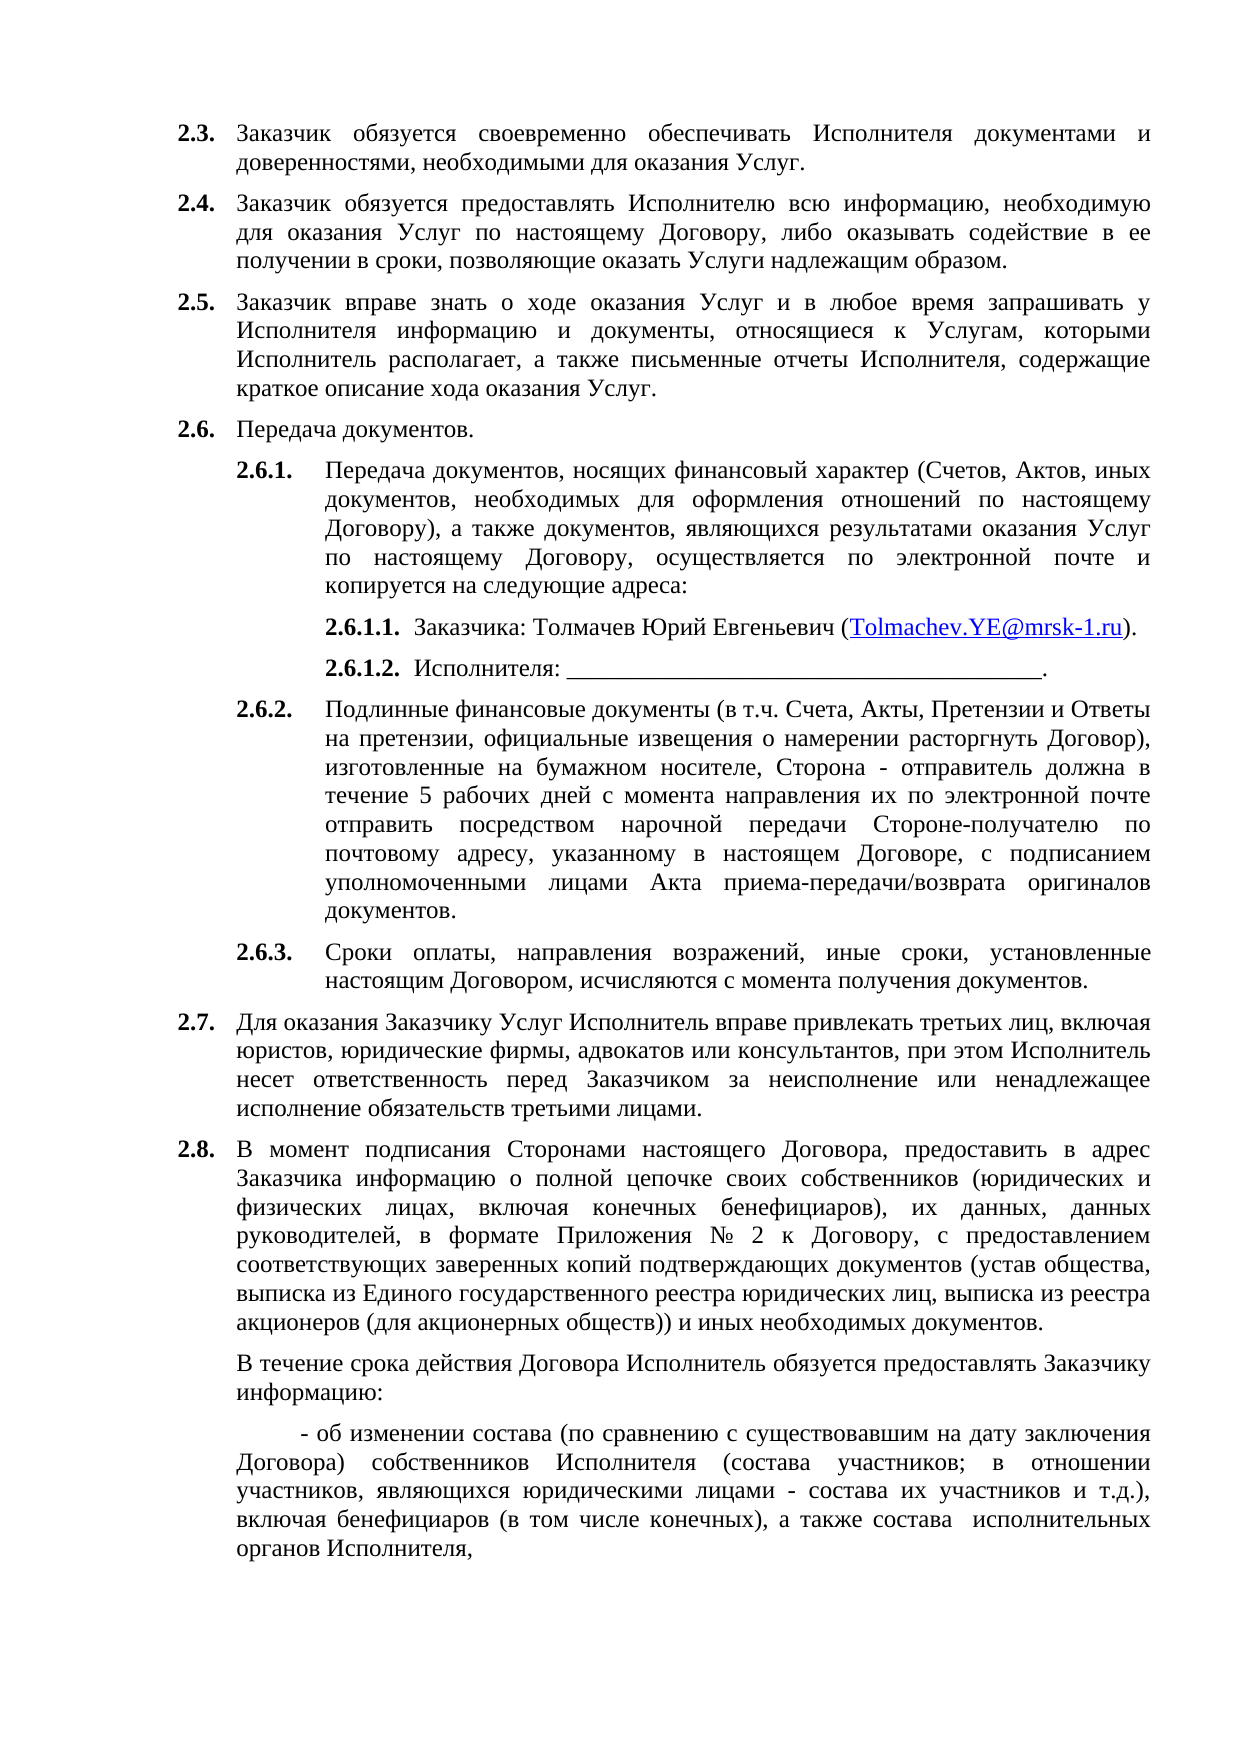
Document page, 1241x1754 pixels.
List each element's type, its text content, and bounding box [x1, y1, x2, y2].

list Заказчика: Толмачев Юрий Евгеньевич (Tolmachev.YE@mrsk-1.ru). [325, 612, 1152, 641]
text - об изменении состава (по сравнению с существовавшим на дату заключения Договора) собственников Исполнителя (состава участников; в отношении участников, являющихся юридическими лицами - состава их участников и т.д.), включая бенефициаров (в том числе конечных), а также состава исполнительных органов Исполнителя, [236, 1418, 1152, 1562]
list В момент подписания Сторонами настоящего Договора, предоставить в адрес Заказчика информацию о полной цепочке своих собственников (юридических и физических лицах, включая конечных бенефициаров), их данных, данных руководителей, в формате Приложения № 2 к Договору, с предоставлением соответствующих заверенных копий подтверждающих документов (устав общества, выписка из Единого государственного реестра юридических лиц, выписка из реестра акционеров (для акционерных обществ)) и иных необходимых документов. [177, 1134, 1152, 1336]
text В течение срока действия Договора Исполнитель обязуется предоставлять Заказчику информацию: [236, 1348, 1152, 1406]
list Сроки оплаты, направления возражений, иные сроки, установленные настоящим Договором, исчисляются с момента получения документов. [236, 937, 1152, 994]
list Передача документов, носящих финансовый характер (Счетов, Актов, иных документов, необходимых для оформления отношений по настоящему Договору), а также документов, являющихся результатами оказания Услуг по настоящему Договору, осуществляется по электронной почте и копируется на следующие адреса: [236, 456, 1152, 599]
list Заказчик обязуется предоставлять Исполнителю всю информацию, необходимую для оказания Услуг по настоящему Договору, либо оказывать содействие в ее получении в сроки, позволяющие оказать Услуги надлежащим образом. [177, 188, 1152, 274]
list Исполнителя: ______________________________________. [325, 653, 1152, 682]
list Передача документов. [177, 414, 1152, 443]
list Заказчик вправе знать о ходе оказания Услуг и в любое время запрашивать у Исполнителя информацию и документы, относящиеся к Услугам, которыми Исполнитель располагает, а также письменные отчеты Исполнителя, содержащие краткое описание хода оказания Услуг. [177, 287, 1152, 402]
list Заказчик обязуется своевременно обеспечивать Исполнителя документами и доверенностями, необходимыми для оказания Услуг. [177, 118, 1152, 176]
list Для оказания Заказчику Услуг Исполнитель вправе привлекать третьих лиц, включая юристов, юридические фирмы, адвокатов или консультантов, при этом Исполнитель несет ответственность перед Заказчиком за неисполнение или ненадлежащее исполнение обязательств третьими лицами. [177, 1007, 1152, 1122]
list Подлинные финансовые документы (в т.ч. Счета, Акты, Претензии и Ответы на претензии, официальные извещения о намерении расторгнуть Договор), изготовленные на бумажном носителе, Сторона - отправитель должна в течение 5 рабочих дней с момента направления их по электронной почте отправить посредством нарочной передачи Стороне-получателю по почтовому адресу, указанному в настоящем Договоре, с подписанием уполномоченными лицами Акта приема-передачи/возврата оригиналов документов. [236, 694, 1152, 924]
